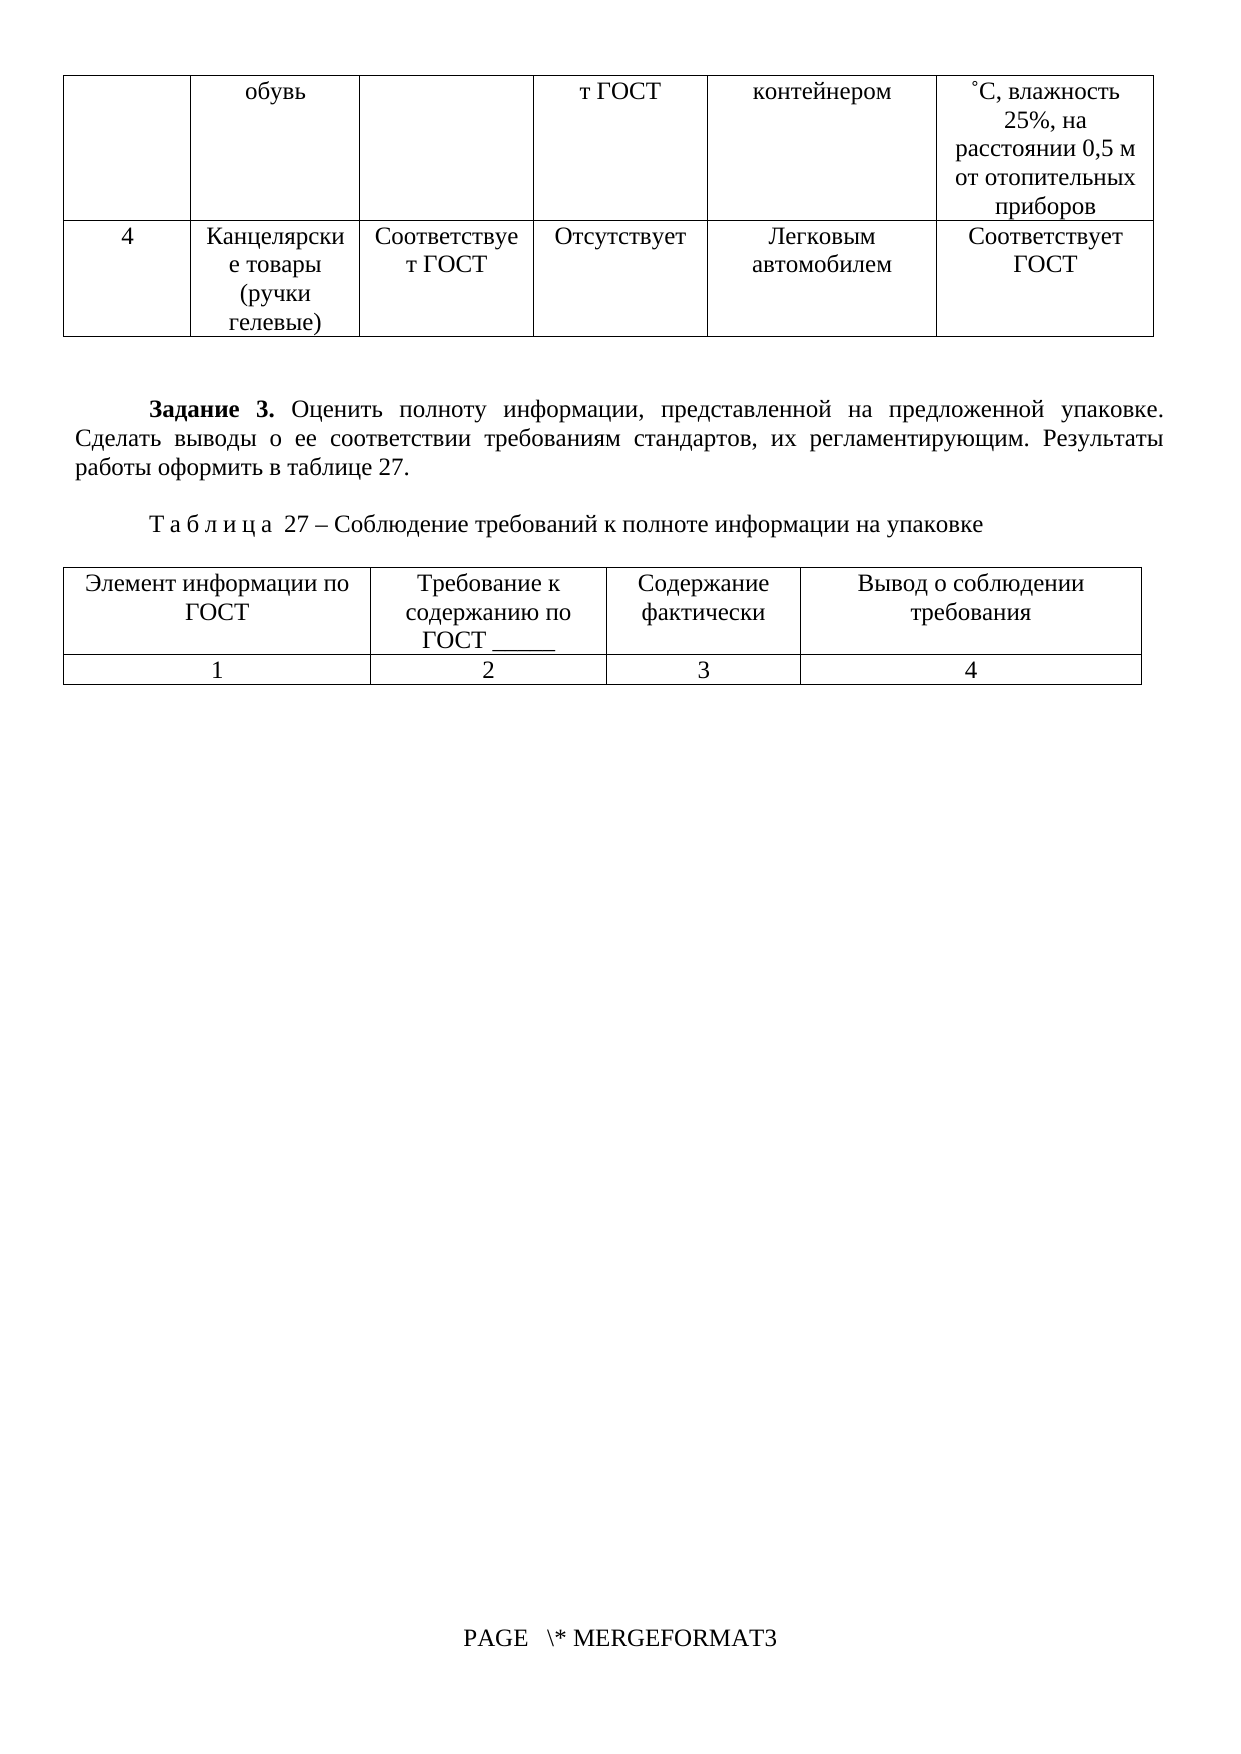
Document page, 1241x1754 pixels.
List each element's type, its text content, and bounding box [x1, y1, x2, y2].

text Задание 3. Оценить полноту информации, представленной на предложенной упаковке. Сделать выводы о ее соответствии требованиям стандартов, их регламентирующим. Результаты работы оформить в таблице 27. [75, 394, 1165, 481]
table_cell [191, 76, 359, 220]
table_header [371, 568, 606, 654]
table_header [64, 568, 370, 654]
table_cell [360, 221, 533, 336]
text Таблица 27 – Соблюдение требований к полноте информации на упаковке [75, 509, 1165, 538]
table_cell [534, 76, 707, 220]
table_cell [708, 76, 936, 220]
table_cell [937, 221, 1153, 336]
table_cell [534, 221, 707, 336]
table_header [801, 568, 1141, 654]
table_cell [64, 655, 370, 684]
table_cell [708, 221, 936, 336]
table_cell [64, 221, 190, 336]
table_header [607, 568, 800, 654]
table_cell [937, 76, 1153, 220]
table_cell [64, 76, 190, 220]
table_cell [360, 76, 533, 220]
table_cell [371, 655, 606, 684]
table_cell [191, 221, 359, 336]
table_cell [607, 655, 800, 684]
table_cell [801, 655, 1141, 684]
